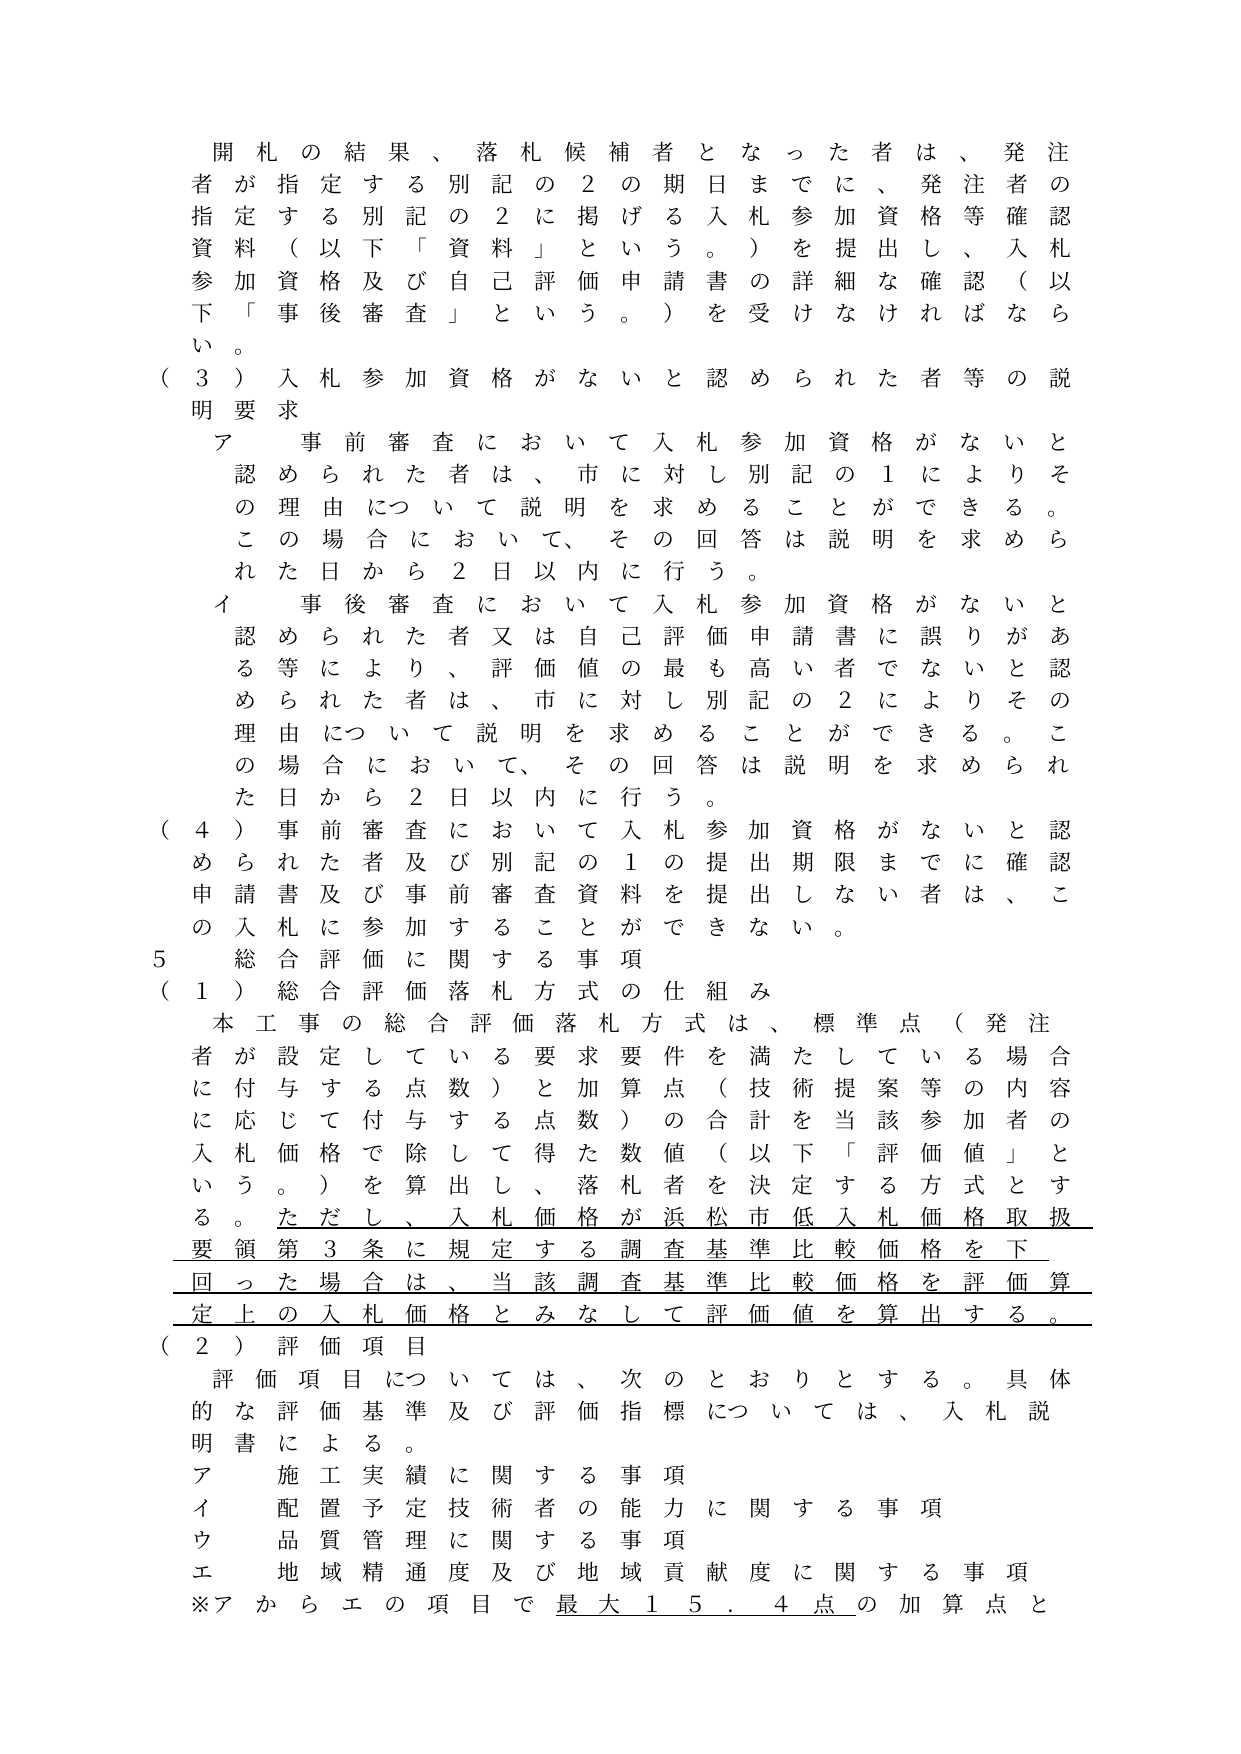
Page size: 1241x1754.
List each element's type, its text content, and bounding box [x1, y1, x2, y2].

text 開札の結果、落札候補者となった者は、発注者が指定する別記の２の期日までに、発注者の指定する別記の２に掲げる入札参加資格等確認資料（以下「資料」という。）を提出し、入札参加資格及び自己評価申請書の詳細な確認（以下「事後審査」という。）を受けなければならい。 [171, 134, 1092, 360]
text 評価項目については、次のとおりとする。具体的な評価基準及び評価指標については、入札説明書による。 [177, 1361, 1092, 1458]
text （４）事前審査において入札参加資格がないと認められた者及び別記の１の提出期限までに確認申請書及び事前審査資料を提出しない者は、この入札に参加することができない。 [148, 812, 1092, 942]
text ア 事前審査において入札参加資格がないと認められた者は、市に対し別記の１によりその理由について説明を求めることができる。この場合において、その回答は説明を求められた日から２日以内に行う。 [193, 425, 1092, 586]
text ５ 総合評価に関する事項 [148, 942, 1092, 974]
text イ 事後審査において入札参加資格がないと認められた者又は自己評価申請書に誤りがある等により、評価値の最も高い者でないと認められた者は、市に対し別記の２によりその理由について説明を求めることができる。この場合において、その回答は説明を求められた日から２日以内に行う。 [193, 586, 1092, 812]
text エ 地域精通度及び地域貢献度に関する事項 [148, 1555, 1092, 1587]
text イ 配置予定技術者の能力に関する事項 [148, 1491, 1092, 1523]
text 本工事の総合評価落札方式は、標準点（発注者が設定している要求要件を満たしている場合に付与する点数）と加算点（技術提案等の内容に応じて付与する点数）の合計を当該参加者の入札価格で除して得た数値（以下「評価値」という。）を算出し、落札者を決定する方式とする。ただし、入札価格が浜松市低入札価格取扱要領第３条に規定する調査基準比較価格を下回った場合は、当該調査基準比較価格を評価算定上の入札価格とみなして評価値を算出する。 [173, 1294, 1092, 1324]
text （３）入札参加資格がないと認められた者等の説明要求 [148, 360, 1092, 425]
text （１）総合評価落札方式の仕組み [148, 974, 1092, 1006]
text （２）評価項目 [148, 1329, 1092, 1361]
text 本工事の総合評価落札方式は、標準点（発注者が設定している要求要件を満たしている場合に付与する点数）と加算点（技術提案等の内容に応じて付与する点数）の合計を当該参加者の入札価格で除して得た数値（以下「評価値」という。）を算出し、落札者を決定する方式とする。ただし、入札価格が浜松市低入札価格取扱要領第３条に規定する調査基準比較価格を下回った場合は、当該調査基準比較価格を評価算定上の入札価格とみなして評価値を算出する。 [173, 1006, 1092, 1292]
text ア 施工実績に関する事項 [148, 1458, 1092, 1491]
text ウ 品質管理に関する事項 [148, 1523, 1092, 1555]
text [191, 1587, 1092, 1620]
